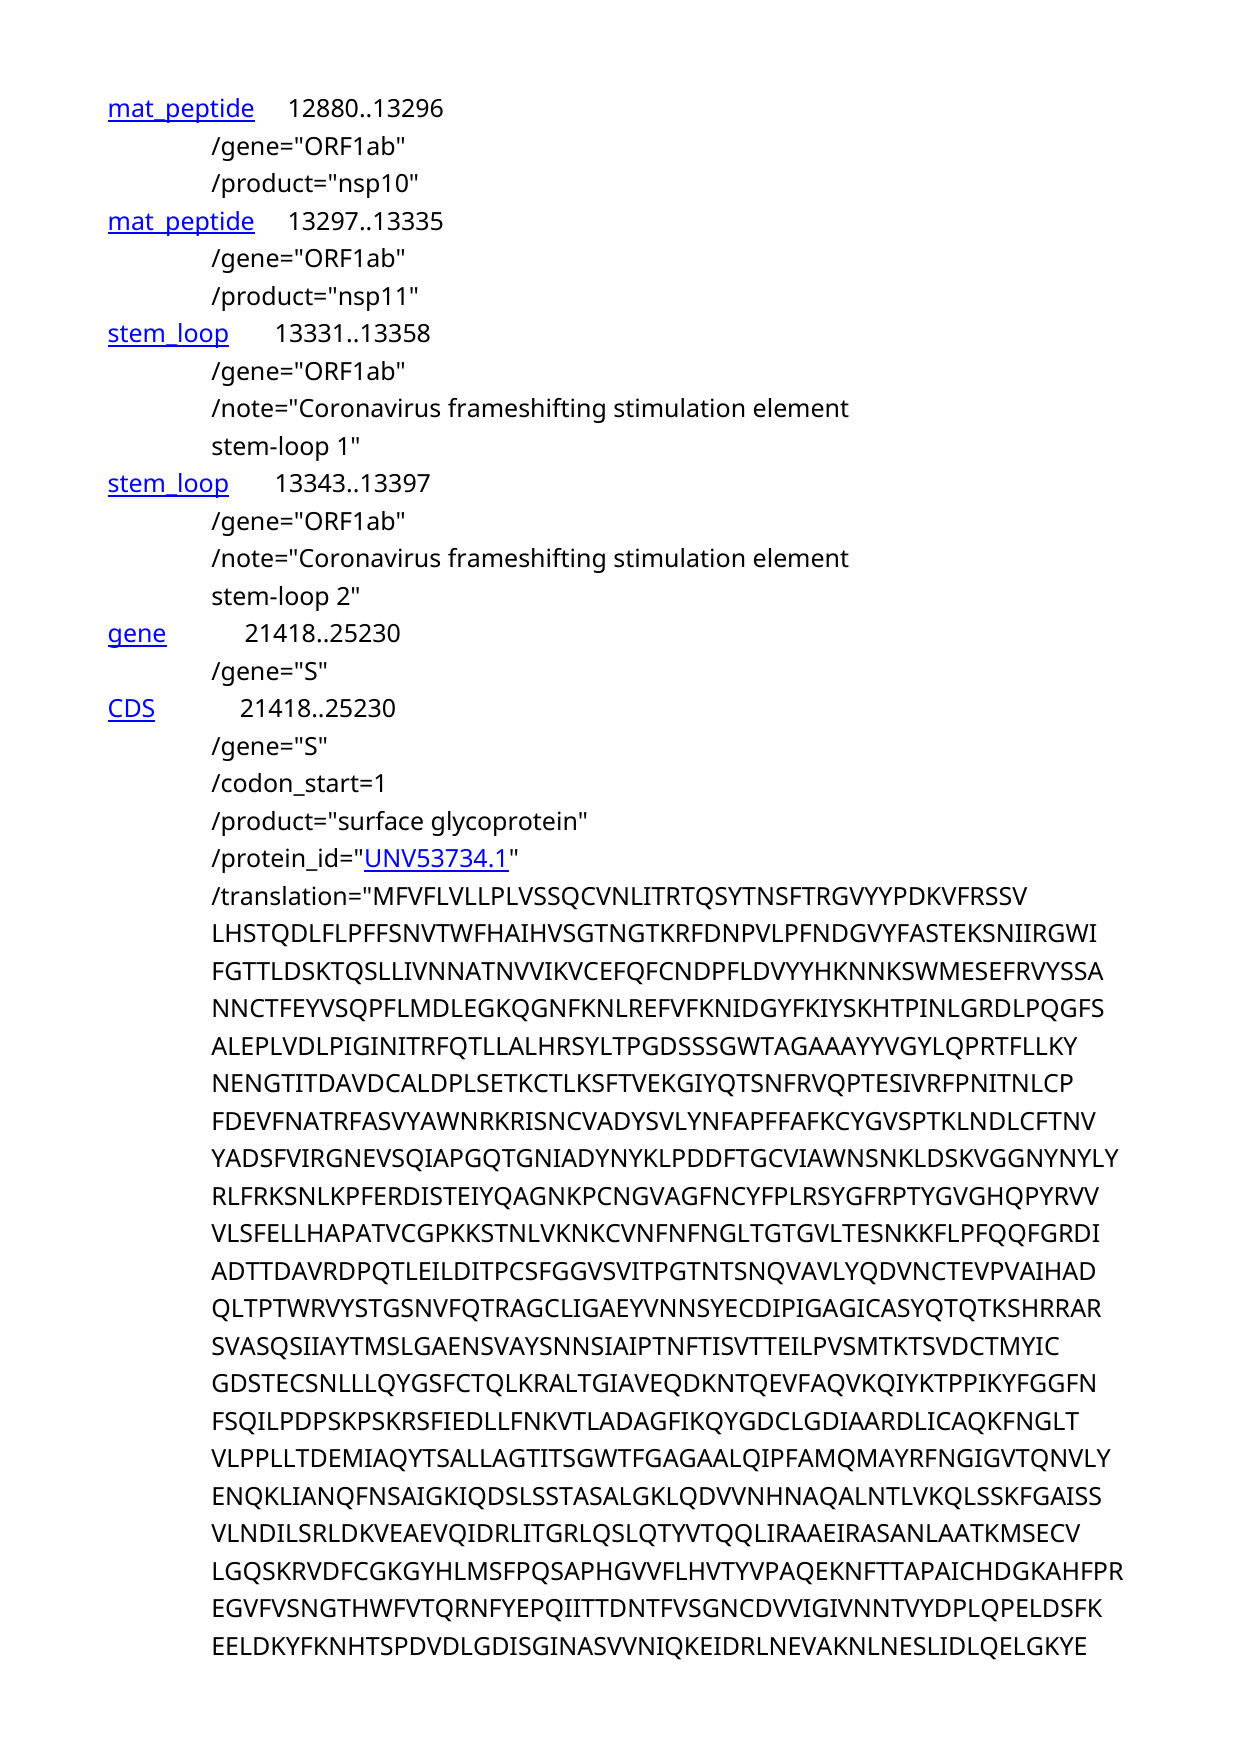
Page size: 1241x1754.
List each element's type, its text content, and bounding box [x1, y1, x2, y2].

text LGQSKRVDFCGKGYHLMSFPQSAPHGVVFLHVTYVPAQEKNFTTAPAICHDGKAHFPR [75, 1552, 1165, 1589]
text VLSFELLHAPATVCGPKKSTNLVKNKCVNFNFNGLTGTGVLTESNKKFLPFQQFGRDI [75, 1214, 1165, 1252]
text GDSTECSNLLLQYGSFCTQLKRALTGIAVEQDKNTQEVFAQVKQIYKTPPIKYFGGFN [75, 1364, 1165, 1402]
text NENGTITDAVDCALDPLSETKCTLKSFTVEKGIYQTSNFRVQPTESIVRFPNITNLCP [75, 1064, 1165, 1102]
text ALEPLVDLPIGINITRFQTLLALHRSYLTPGDSSSGWTAGAAAYYVGYLQPRTFLLKY [75, 1027, 1165, 1064]
text stem-loop 2" [75, 577, 1165, 614]
text YADSFVIRGNEVSQIAPGQTGNIADYNYKLPDDFTGCVIAWNSNKLDSKVGGNYNYLY [75, 1139, 1165, 1177]
text mat_peptide 13297..13335 [75, 202, 1165, 239]
text QLTPTWRVYSTGSNVFQTRAGCLIGAEYVNNSYECDIPIGAGICASYQTQTKSHRRAR [75, 1289, 1165, 1327]
text /gene="S" [75, 652, 1165, 689]
text stem_loop 13331..13358 [75, 314, 1165, 352]
text /note="Coronavirus frameshifting stimulation element [75, 539, 1165, 577]
text ADTTDAVRDPQTLEILDITPCSFGGVSVITPGTNTSNQVAVLYQDVNCTEVPVAIHAD [75, 1252, 1165, 1289]
text SVASQSIIAYTMSLGAENSVAYSNNSIAIPTNFTISVTTEILPVSMTKTSVDCTMYIC [75, 1327, 1165, 1364]
text /product="surface glycoprotein" [75, 802, 1165, 839]
text VLNDILSRLDKVEAEVQIDRLITGRLQSLQTYVTQQLIRAAEIRASANLAATKMSECV [75, 1514, 1165, 1552]
text /translation="MFVFLVLLPLVSSQCVNLITRTQSYTNSFTRGVYYPDKVFRSSV [75, 877, 1165, 914]
text /gene="ORF1ab" [75, 239, 1165, 277]
text EELDKYFKNHTSPDVDLGDISGINASVVNIQKEIDRLNEVAKNLNESLIDLQELGKYE [75, 1627, 1165, 1664]
text /gene="ORF1ab" [75, 502, 1165, 539]
text /gene="ORF1ab" [75, 352, 1165, 389]
text RLFRKSNLKPFERDISTEIYQAGNKPCNGVAGFNCYFPLRSYGFRPTYGVGHQPYRVV [75, 1177, 1165, 1214]
text EGVFVSNGTHWFVTQRNFYEPQIITTDNTFVSGNCDVVIGIVNNTVYDPLQPELDSFK [75, 1589, 1165, 1627]
text gene 21418..25230 [75, 614, 1165, 652]
text /protein_id="UNV53734.1" [75, 839, 1165, 877]
text FGTTLDSKTQSLLIVNNATNVVIKVCEFQFCNDPFLDVYYHKNNKSWMESEFRVYSSA [75, 952, 1165, 989]
text FSQILPDPSKPSKRSFIEDLLFNKVTLADAGFIKQYGDCLGDIAARDLICAQKFNGLT [75, 1402, 1165, 1439]
text ENQKLIANQFNSAIGKIQDSLSSTASALGKLQDVVNHNAQALNTLVKQLSSKFGAISS [75, 1477, 1165, 1514]
text /gene="S" [75, 727, 1165, 764]
text mat_peptide 12880..13296 [75, 89, 1165, 127]
text CDS 21418..25230 [75, 689, 1165, 727]
text FDEVFNATRFASVYAWNRKRISNCVADYSVLYNFAPFFAFKCYGVSPTKLNDLCFTNV [75, 1102, 1165, 1139]
text VLPPLLTDEMIAQYTSALLAGTITSGWTFGAGAALQIPFAMQMAYRFNGIGVTQNVLY [75, 1439, 1165, 1477]
text /codon_start=1 [75, 764, 1165, 802]
text NNCTFEYVSQPFLMDLEGKQGNFKNLREFVFKNIDGYFKIYSKHTPINLGRDLPQGFS [75, 989, 1165, 1027]
text /product="nsp11" [75, 277, 1165, 314]
text LHSTQDLFLPFFSNVTWFHAIHVSGTNGTKRFDNPVLPFNDGVYFASTEKSNIIRGWI [75, 914, 1165, 952]
text /note="Coronavirus frameshifting stimulation element [75, 389, 1165, 427]
text stem_loop 13343..13397 [75, 464, 1165, 502]
text /gene="ORF1ab" [75, 127, 1165, 164]
text stem-loop 1" [75, 427, 1165, 464]
text /product="nsp10" [75, 164, 1165, 202]
